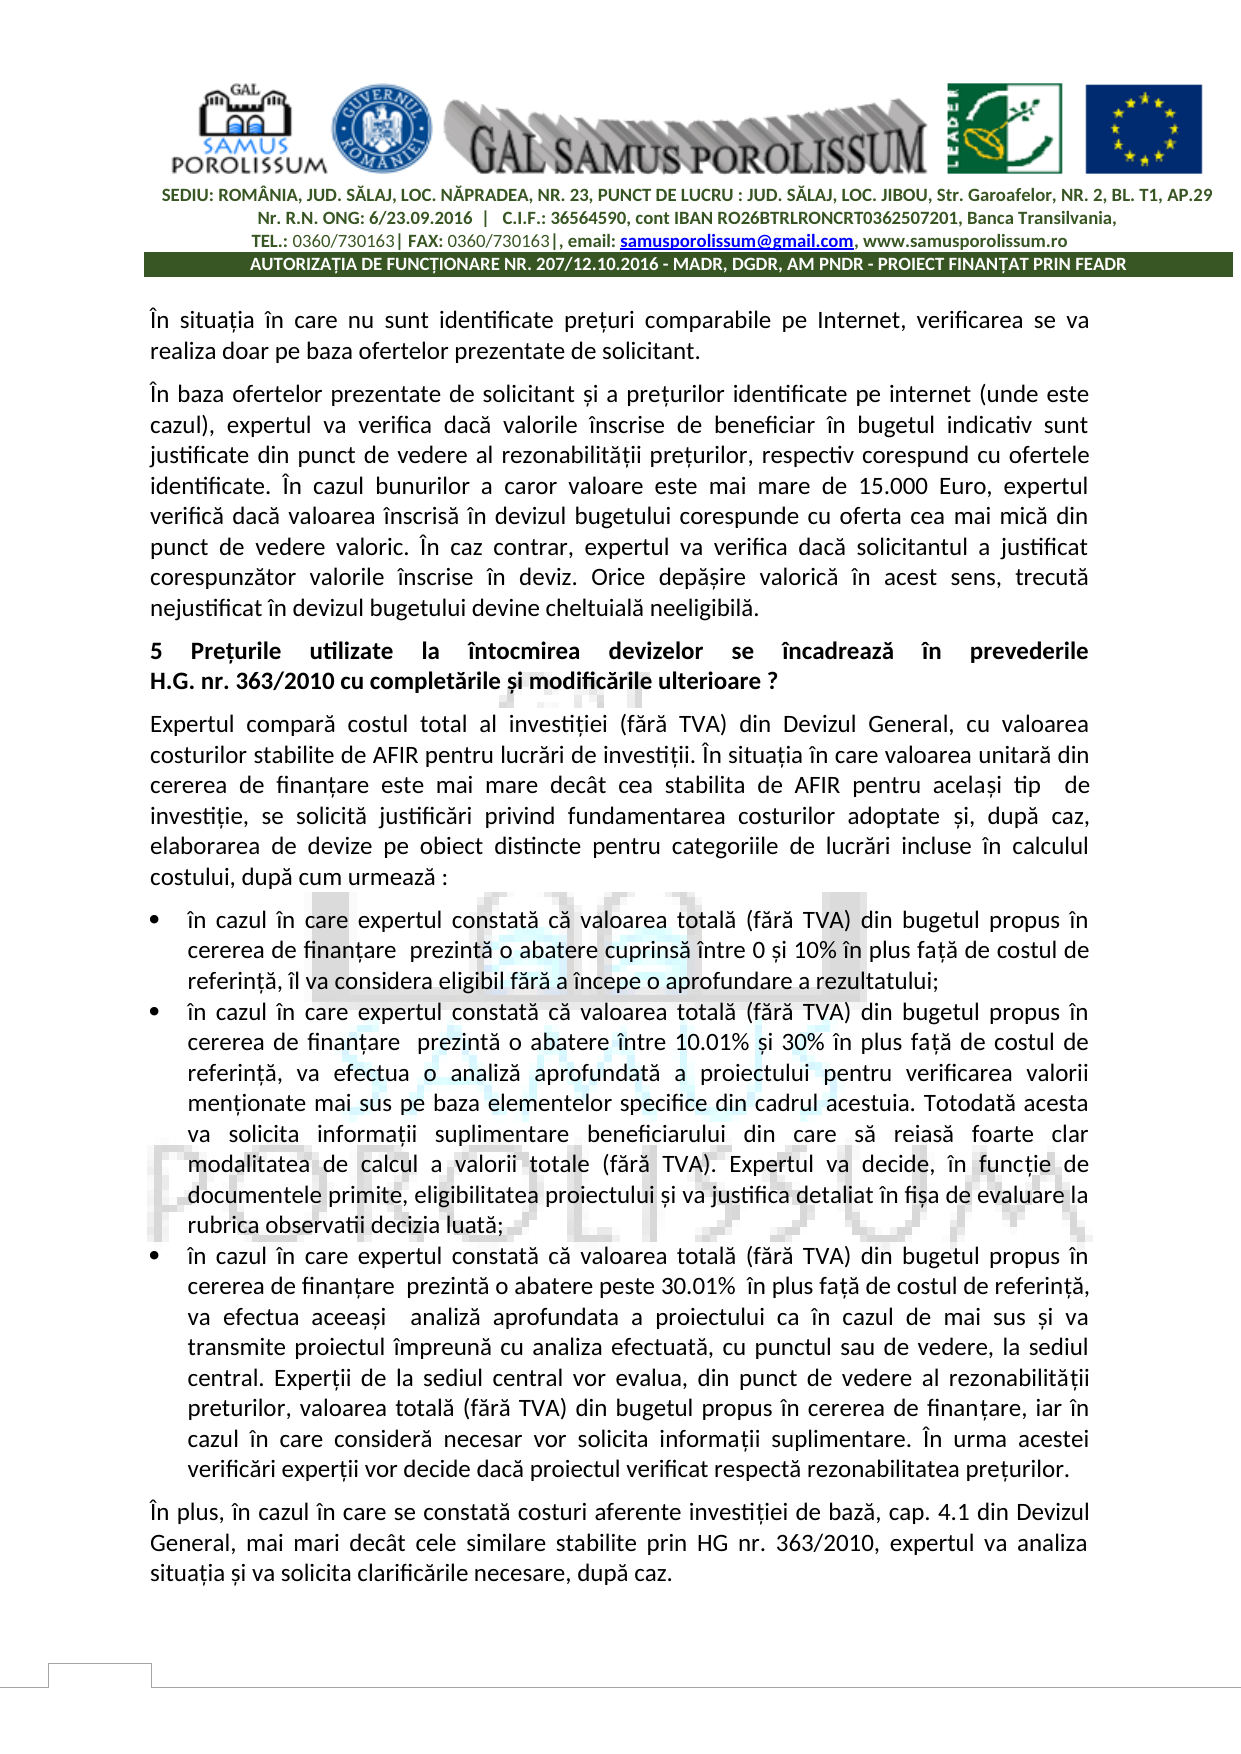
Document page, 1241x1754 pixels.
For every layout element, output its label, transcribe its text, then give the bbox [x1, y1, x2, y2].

text În plus, în cazul în care se constată costuri aferente investiției de bază, cap. 4.1 din Devizul General, mai mari decât cele similare stabilite prin HG nr. 363/2010, expertul va analiza situația și va solicita clarificările necesare, după caz. [150, 1496, 1090, 1588]
list în cazul în care expertul constată că valoarea totală (fără TVA) din bugetul propus în cererea de finanțare prezintă o abatere între 10.01% și 30% în plus față de costul de referință, va efectua o analiză aprofundată a proiectului pentru verificarea valorii menționate mai sus pe baza elementelor specifice din cadrul acestuia. Totodată acesta va solicita informații suplimentare beneficiarului din care să reiasă foarte clar modalitatea de calcul a valorii totale (fără TVA). Expertul va decide, în funcție de documentele primite, eligibilitatea proiectului și va justifica detaliat în fișa de evaluare la rubrica observatii decizia luată; [150, 996, 1090, 1240]
picture [150, 73, 1215, 183]
text În situația în care nu sunt identificate prețuri comparabile pe Internet, verificarea se va realiza doar pe baza ofertelor prezentate de solicitant. [150, 305, 1090, 366]
text Expertul compară costul total al investiției (fără TVA) din Devizul General, cu valoarea costurilor stabilite de AFIR pentru lucrări de investiții. În situaţia în care valoarea unitară din cererea de finanţare este mai mare decât cea stabilita de AFIR pentru acelaşi tip de investiţie, se solicită justificări privind fundamentarea costurilor adoptate şi, după caz, elaborarea de devize pe obiect distincte pentru categoriile de lucrări incluse în calculul costului, după cum urmează : [150, 708, 1090, 892]
text 5 Prețurile utilizate la întocmirea devizelor se încadrează în prevederile H.G. nr. 363/2010 cu completările şi modificările ulterioare ? [150, 635, 1090, 696]
text În baza ofertelor prezentate de solicitant și a prețurilor identificate pe internet (unde este cazul), expertul va verifica dacă valorile înscrise de beneficiar în bugetul indicativ sunt justificate din punct de vedere al rezonabilității prețurilor, respectiv corespund cu ofertele identificate. În cazul bunurilor a caror valoare este mai mare de 15.000 Euro, expertul verifică dacă valoarea înscrisă în devizul bugetului corespunde cu oferta cea mai mică din punct de vedere valoric. În caz contrar, expertul va verifica dacă solicitantul a justificat corespunzător valorile înscrise în deviz. Orice depășire valorică în acest sens, trecută nejustificat în devizul bugetului devine cheltuială neeligibilă. [150, 378, 1090, 622]
list în cazul în care expertul constată că valoarea totală (fără TVA) din bugetul propus în cererea de finanțare prezintă o abatere peste 30.01% în plus față de costul de referință, va efectua aceeași analiză aprofundata a proiectului ca în cazul de mai sus și va transmite proiectul împreună cu analiza efectuată, cu punctul sau de vedere, la sediul central. Experții de la sediul central vor evalua, din punct de vedere al rezonabilității preturilor, valoarea totală (fără TVA) din bugetul propus în cererea de finanțare, iar în cazul în care consideră necesar vor solicita informații suplimentare. În urma acestei verificări experții vor decide dacă proiectul verificat respectă rezonabilitatea prețurilor. [150, 1240, 1090, 1484]
list în cazul în care expertul constată că valoarea totală (fără TVA) din bugetul propus în cererea de finanțare prezintă o abatere cuprinsă între 0 și 10% în plus față de costul de referință, îl va considera eligibil fără a începe o aprofundare a rezultatului; [150, 904, 1090, 996]
